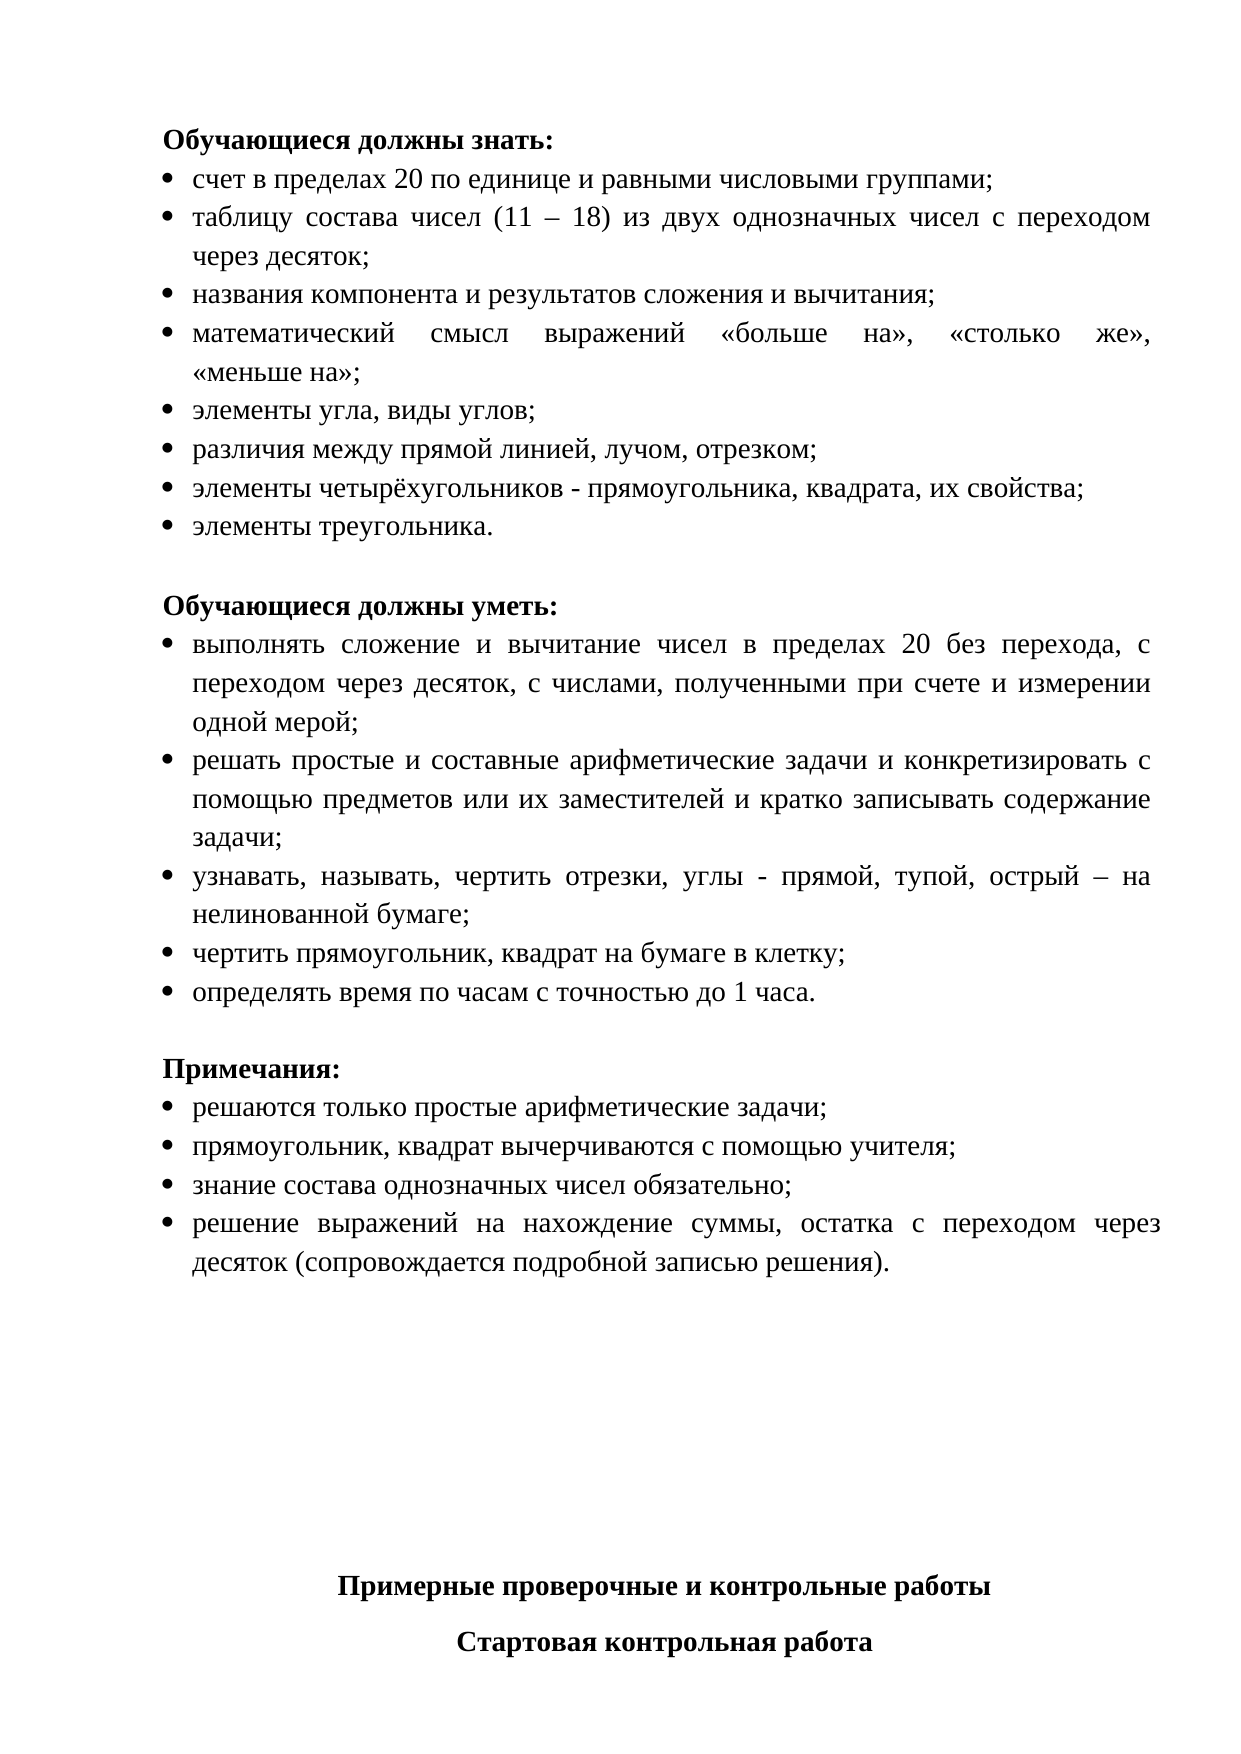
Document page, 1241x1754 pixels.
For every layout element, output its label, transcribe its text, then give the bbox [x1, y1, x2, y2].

list определять время по часам с точностью до 1 часа. [162, 974, 1162, 1007]
list узнавать, называть, чертить отрезки, углы - прямой, тупой, острый – на нелинованной бумаге; [162, 858, 1152, 930]
list выполнять сложение и вычитание чисел в пределах 20 без перехода, с переходом через десяток, с числами, полученными при счете и измерении одной мерой; [162, 626, 1152, 737]
text Обучающиеся должны знать: [162, 122, 1167, 156]
list прямоугольник, квадрат вычерчиваются с помощью учителя; [162, 1128, 1162, 1162]
list знание состава однозначных чисел обязательно; [162, 1167, 1162, 1200]
list таблицу состава чисел (11 – 18) из двух однозначных чисел с переходом через десяток; [162, 199, 1152, 272]
list чертить прямоугольник, квадрат на бумаге в клетку; [162, 935, 1162, 969]
list различия между прямой линией, лучом, отрезком; [162, 431, 1152, 465]
list названия компонента и результатов сложения и вычитания; [162, 277, 1152, 310]
list математический смысл выражений «больше на», «столько же», «меньше на»; [162, 315, 1152, 387]
list счет в пределах 20 по единице и равными числовыми группами; [162, 161, 1162, 194]
text Примерные проверочные и контрольные работы [162, 1568, 1167, 1602]
list элементы четырёхугольников - прямоугольника, квадрата, их свойства; [162, 470, 1152, 503]
list решаются только простые арифметические задачи; [162, 1089, 1162, 1123]
list элементы угла, виды углов; [162, 392, 1152, 426]
text Примечания: [162, 1051, 1162, 1084]
list решать простые и составные арифметические задачи и конкретизировать с помощью предметов или их заместителей и кратко записывать содержание задачи; [162, 742, 1152, 853]
list решение выражений на нахождение суммы, остатка с переходом через десяток (сопровождается подробной записью решения). [162, 1205, 1162, 1278]
text Обучающиеся должны уметь: [162, 588, 1152, 621]
text Стартовая контрольная работа [162, 1624, 1167, 1657]
list элементы треугольника. [162, 508, 1152, 542]
